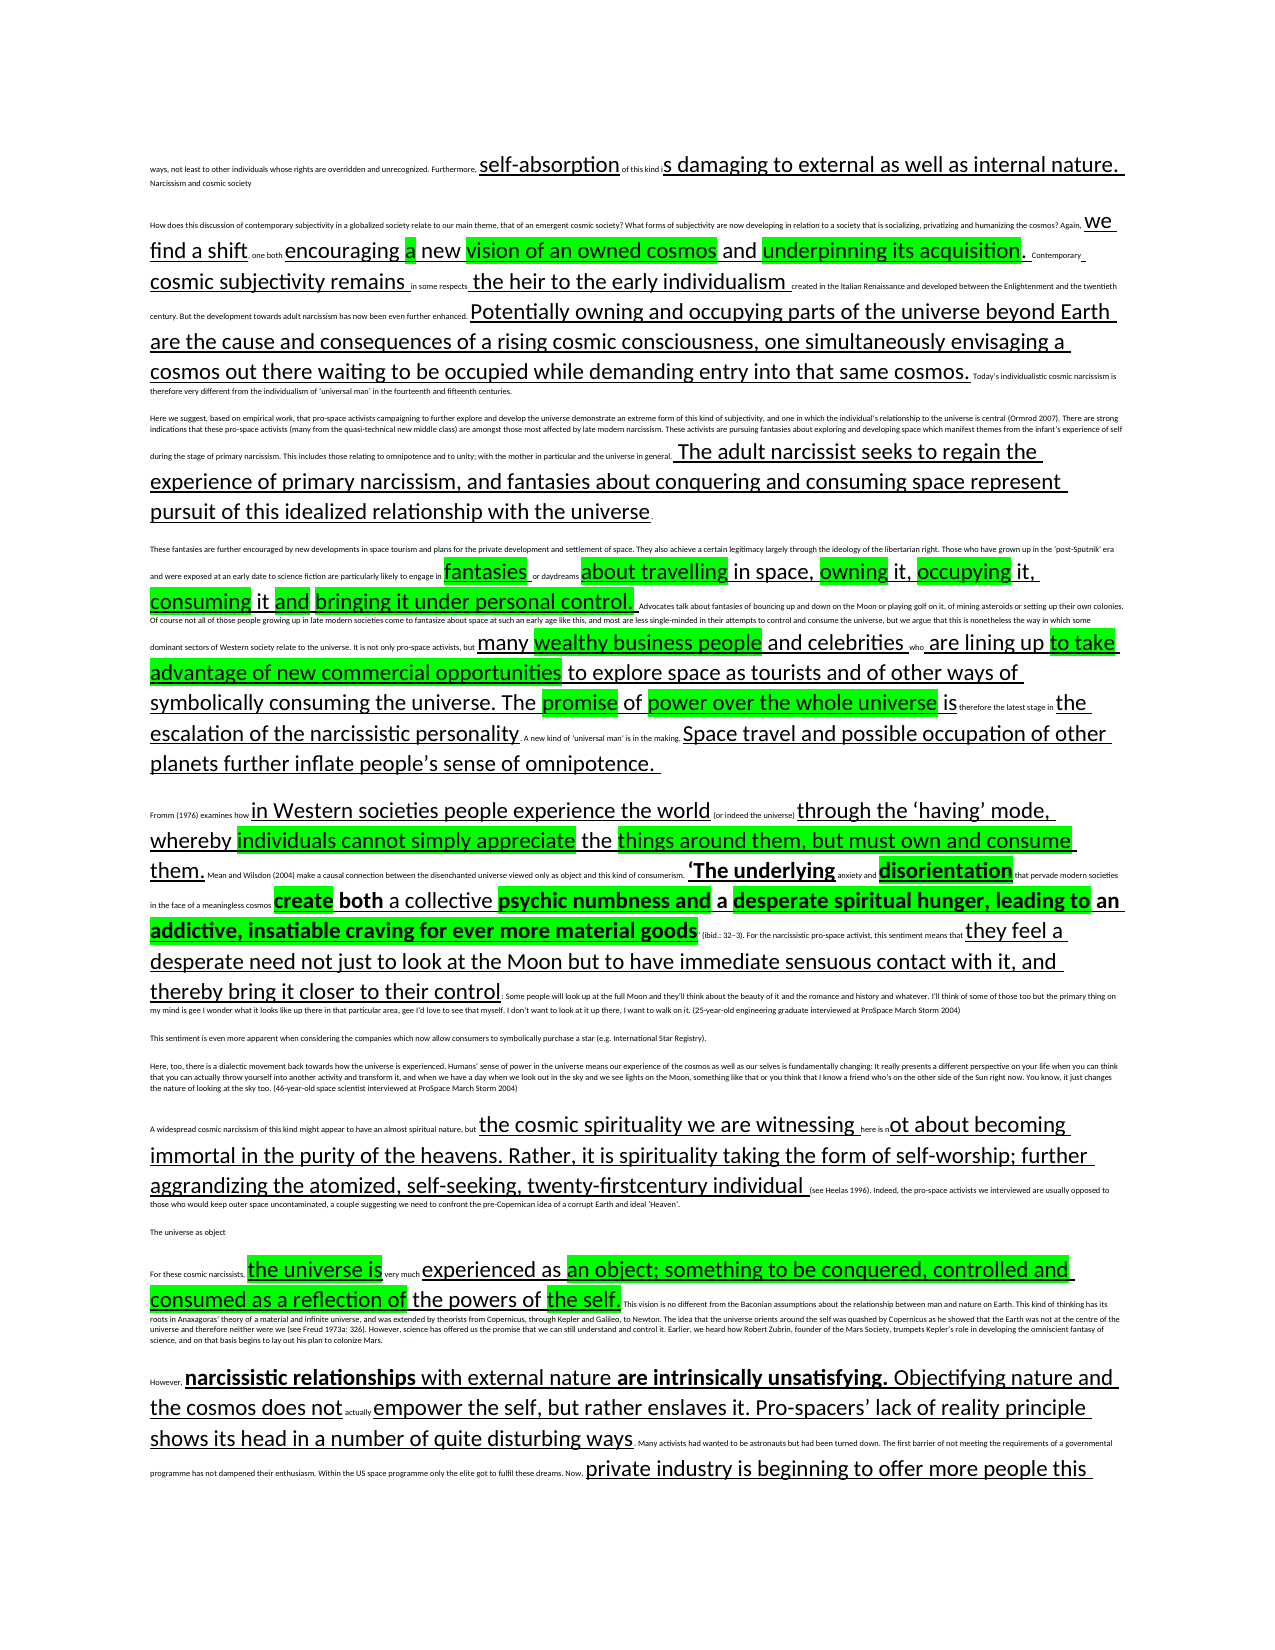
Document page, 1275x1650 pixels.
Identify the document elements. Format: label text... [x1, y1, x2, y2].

text A widespread cosmic narcissism of this kind might appear to have an almost spiritual nature, but the cosmic spirituality we are witnessing here is not about becoming immortal in the purity of the heavens. Rather, it is spirituality taking the form of self-worship; further aggrandizing the atomized, self-seeking, twenty-firstcentury individual (see Heelas 1996). Indeed, the pro-space activists we interviewed are usually opposed to those who would keep outer space uncontaminated, a couple suggesting we need to confront the pre-Copernican idea of a corrupt Earth and ideal ‘Heaven’. [150, 1111, 1125, 1210]
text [150, 1363, 1125, 1482]
text These fantasies are further encouraged by new developments in space tourism and plans for the private development and settlement of space. They also achieve a certain legitimacy largely through the ideology of the libertarian right. Those who have grown up in the ‘post-Sputnik’ era and were exposed at an early date to science fiction are particularly likely to engage in fantasies or daydreams about travelling in space, owning it, occupying it, consuming it and bringing it under personal control. Advocates talk about fantasies of bouncing up and down on the Moon or playing golf on it, of mining asteroids or setting up their own colonies. Of course not all of those people growing up in late modern societies come to fantasize about space at such an early age like this, and most are less single-minded in their attempts to control and consume the universe, but we argue that this is nonetheless the way in which some dominant sectors of Western society relate to the universe. It is not only pro-space activists, but many wealthy business people and celebrities who are lining up to take advantage of new commercial opportunities to explore space as tourists and of other ways of symbolically consuming the universe. The promise of power over the whole universe is therefore the latest stage in the escalation of the narcissistic personality. A new kind of ‘universal man’ is in the making. Space travel and possible occupation of other planets further inflate people’s sense of omnipotence. [150, 544, 1125, 777]
text Fromm (1976) examines how in Western societies people experience the world (or indeed the universe) through the ‘having’ mode, whereby individuals cannot simply appreciate the things around them, but must own and consume them. Mean and Wilsdon (2004) make a causal connection between the disenchanted universe viewed only as object and this kind of consumerism. ‘The underlying anxiety and disorientation that pervade modern societies in the face of a meaningless cosmos create both a collective psychic numbness and a desperate spiritual hunger, leading to an addictive, insatiable craving for ever more material goods’ (ibid.: 32–3). For the narcissistic pro-space activist, this sentiment means that they feel a desperate need not just to look at the Moon but to have immediate sensuous contact with it, and thereby bring it closer to their control: Some people will look up at the full Moon and they’ll think about the beauty of it and the romance and history and whatever. I’ll think of some of those too but the primary thing on my mind is gee I wonder what it looks like up there in that particular area, gee I’d love to see that myself. I don’t want to look at it up there, I want to walk on it. (25-year-old engineering graduate interviewed at ProSpace March Storm 2004) [150, 796, 1125, 1016]
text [150, 150, 1125, 189]
text How does this discussion of contemporary subjectivity in a globalized society relate to our main theme, that of an emergent cosmic society? What forms of subjectivity are now developing in relation to a society that is socializing, privatizing and humanizing the cosmos? Again, we find a shift, one both encouraging a new vision of an owned cosmos and underpinning its acquisition. Contemporary cosmic subjectivity remains in some respects the heir to the early individualism created in the Italian Renaissance and developed between the Enlightenment and the twentieth century. But the development towards adult narcissism has now been even further enhanced. Potentially owning and occupying parts of the universe beyond Earth are the cause and consequences of a rising cosmic consciousness, one simultaneously envisaging a cosmos out there waiting to be occupied while demanding entry into that same cosmos. Today’s individualistic cosmic narcissism is therefore very different from the individualism of ‘universal man’ in the fourteenth and fifteenth centuries. [150, 206, 1125, 396]
text Here we suggest, based on empirical work, that pro-space activists campaigning to further explore and develop the universe demonstrate an extreme form of this kind of subjectivity, and one in which the individual’s relationship to the universe is central (Ormrod 2007). There are strong indications that these pro-space activists (many from the quasi-technical new middle class) are amongst those most affected by late modern narcissism. These activists are pursuing fantasies about exploring and developing space which manifest themes from the infant’s experience of self during the stage of primary narcissism. This includes those relating to omnipotence and to unity; with the mother in particular and the universe in general. The adult narcissist seeks to regain the experience of primary narcissism, and fantasies about conquering and consuming space represent pursuit of this idealized relationship with the universe. [150, 414, 1125, 526]
text For these cosmic narcissists, the universe is very much experienced as an object; something to be conquered, controlled and consumed as a reflection of the powers of the self. This vision is no different from the Baconian assumptions about the relationship between man and nature on Earth. This kind of thinking has its roots in Anaxagoras’ theory of a material and infinite universe, and was extended by theorists from Copernicus, through Kepler and Galileo, to Newton. The idea that the universe orients around the self was quashed by Copernicus as he showed that the Earth was not at the centre of the universe and therefore neither were we (see Freud 1973a: 326). However, science has offered us the promise that we can still understand and control it. Earlier, we heard how Robert Zubrin, founder of the Mars Society, trumpets Kepler’s role in developing the omniscient fantasy of science, and on that basis begins to lay out his plan to colonize Mars. [150, 1255, 1125, 1346]
